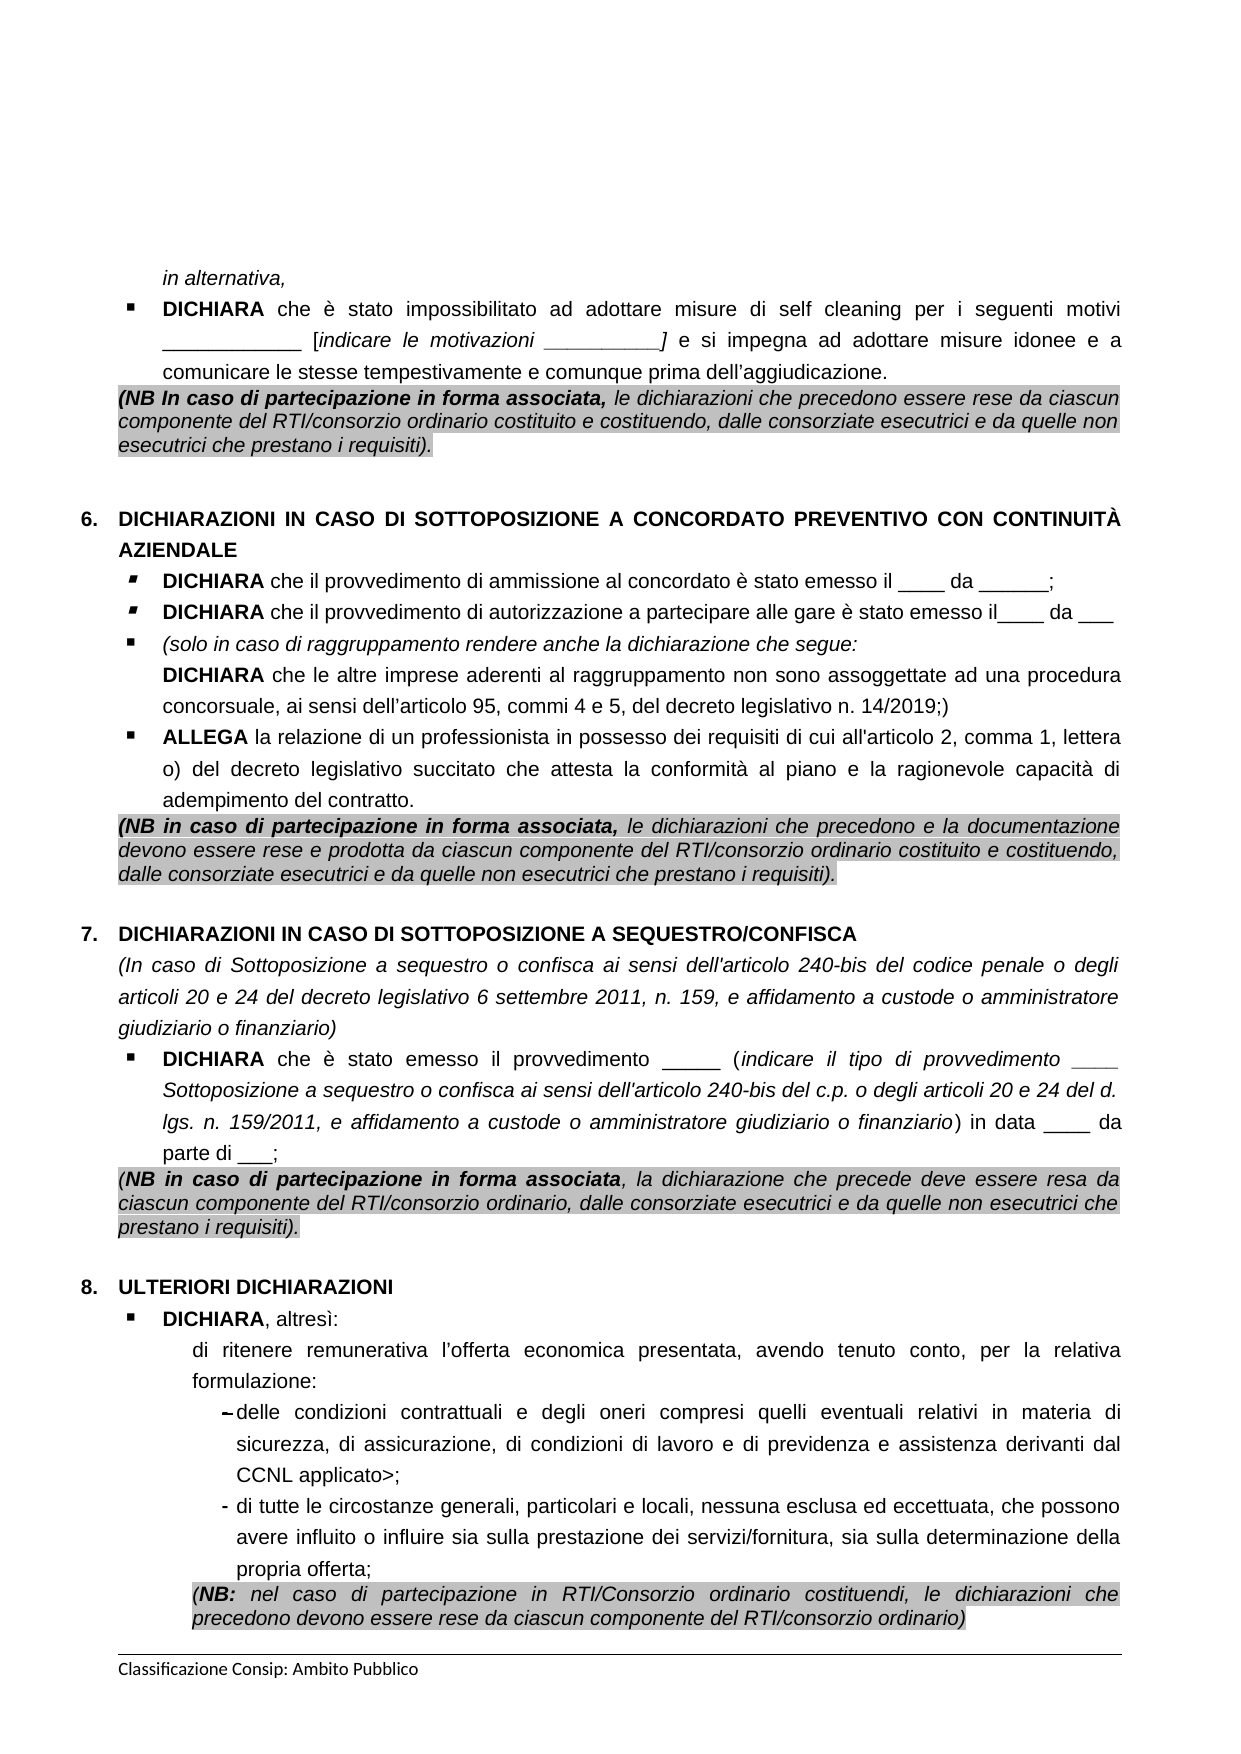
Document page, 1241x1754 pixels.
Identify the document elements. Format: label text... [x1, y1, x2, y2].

text (NB In caso di partecipazione in forma associata, le dichiarazioni che precedono essere rese da ciascun componente del RTI/consorzio ordinario costituito e costituendo, dalle consorziate esecutrici e da quelle non esecutrici che prestano i requisiti). [433, 385, 1122, 457]
list DICHIARAZIONI IN CASO DI SOTTOPOSIZIONE A CONCORDATO PREVENTIVO CON CONTINUITÀ AZIENDALE [81, 501, 1122, 563]
text in alternativa, [118, 266, 1122, 290]
list ULTERIORI DICHIARAZIONI [81, 1270, 1122, 1301]
list DICHIARA, altresì: [125, 1301, 1122, 1332]
list DICHIARA che le altre imprese aderenti al raggruppamento non sono assoggettate ad una procedura concorsuale, ai sensi dell’articolo 95, commi 4 e 5, del decreto legislativo n. 14/2019;) [162, 657, 1122, 720]
list ALLEGA la relazione di un professionista in possesso dei requisiti di cui all'articolo 2, comma 1, lettera o) del decreto legislativo succitato che attesta la conformità al piano e la ragionevole capacità di adempimento del contratto. [125, 720, 1122, 813]
text (In caso di Sottoposizione a sequestro o confisca ai sensi dell'articolo 240-bis del codice penale o degli articoli 20 e 24 del decreto legislativo 6 settembre 2011, n. 159, e affidamento a custode o amministratore giudiziario o finanziario) [118, 948, 1122, 1042]
list DICHIARAZIONI IN CASO DI SOTTOPOSIZIONE A SEQUESTRO/CONFISCA [81, 917, 1122, 948]
list (solo in caso di raggruppamento rendere anche la dichiarazione che segue: [125, 626, 1122, 657]
list delle condizioni contrattuali e degli oneri compresi quelli eventuali relativi in materia di sicurezza, di assicurazione, di condizioni di lavoro e di previdenza e assistenza derivanti dal CCNL applicato>; [222, 1395, 1122, 1488]
list DICHIARA che è stato emesso il provvedimento _____ (indicare il tipo di provvedimento ____ Sottoposizione a sequestro o confisca ai sensi dell'articolo 240-bis del c.p. o degli articoli 20 e 24 del d. lgs. n. 159/2011, e affidamento a custode o amministratore giudiziario o finanziario) in data ____ da parte di ___; [125, 1042, 1122, 1167]
list DICHIARA che il provvedimento di ammissione al concordato è stato emesso il ____ da ______; [125, 563, 1122, 595]
list DICHIARA che è stato impossibilitato ad adottare misure di self cleaning per i seguenti motivi ____________ [indicare le motivazioni __________] e si impegna ad adottare misure idonee e a comunicare le stesse tempestivamente e comunque prima dell’aggiudicazione. [125, 292, 1122, 385]
list di ritenere remunerativa l’offerta economica presentata, avendo tenuto conto, per la relativa formulazione: [192, 1332, 1122, 1395]
text (NB in caso di partecipazione in forma associata, le dichiarazioni che precedono e la documentazione devono essere rese e prodotta da ciascun componente del RTI/consorzio ordinario costituito e costituendo, dalle consorziate esecutrici e da quelle non esecutrici che prestano i requisiti). [118, 813, 1122, 885]
list di tutte le circostanze generali, particolari e locali, nessuna esclusa ed eccettuata, che possono avere influito o influire sia sulla prestazione dei servizi/fornitura, sia sulla determinazione della propria offerta; [222, 1488, 1122, 1582]
text (NB in caso di partecipazione in forma associata, la dichiarazione che precede deve essere resa da ciascun componente del RTI/consorzio ordinario, dalle consorziate esecutrici e da quelle non esecutrici che prestano i requisiti). [118, 1167, 1122, 1238]
list DICHIARA che il provvedimento di autorizzazione a partecipare alle gare è stato emesso il____ da ___ [125, 595, 1122, 626]
